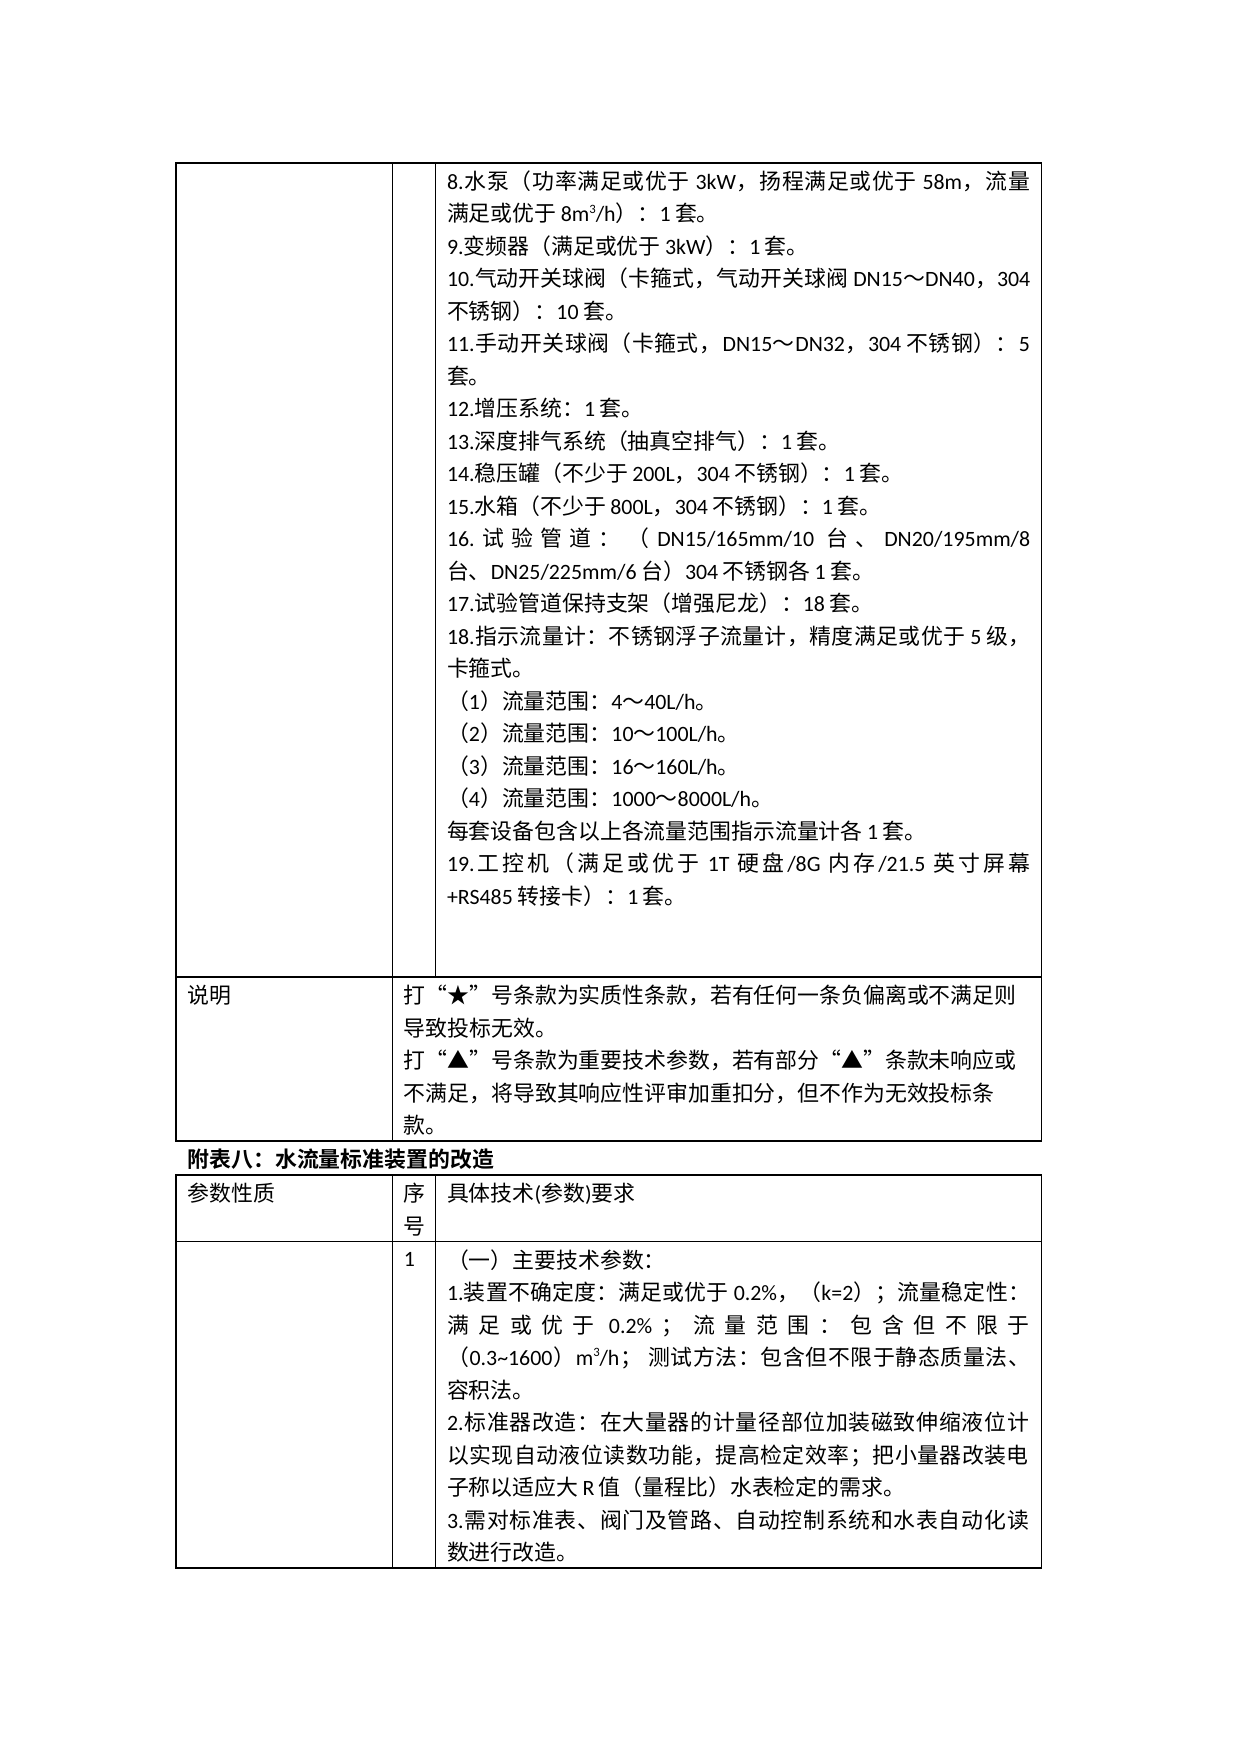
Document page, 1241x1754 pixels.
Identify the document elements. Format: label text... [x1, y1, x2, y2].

text 附表八：水流量标准装置的改造 [187, 1142, 1053, 1174]
table_cell 1 [393, 1242, 435, 1567]
table_header 序号 [393, 1176, 435, 1241]
table_cell [177, 164, 392, 976]
table_cell 打“★”号条款为实质性条款，若有任何一条负偏离或不满足则导致投标无效。 打“▲”号条款为重要技术参数，若有部分“▲”条款未响应或不满足，将导致其响应性评审加重扣分，但不作为无效投标条款。 [393, 978, 1041, 1140]
table_cell [177, 1242, 392, 1567]
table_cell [436, 1242, 1041, 1567]
table_cell 说明 [177, 978, 392, 1140]
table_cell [436, 164, 1041, 976]
table_header 参数性质 [177, 1176, 392, 1241]
table_cell 1 [393, 164, 435, 976]
table_header 具体技术(参数)要求 [436, 1176, 1041, 1241]
